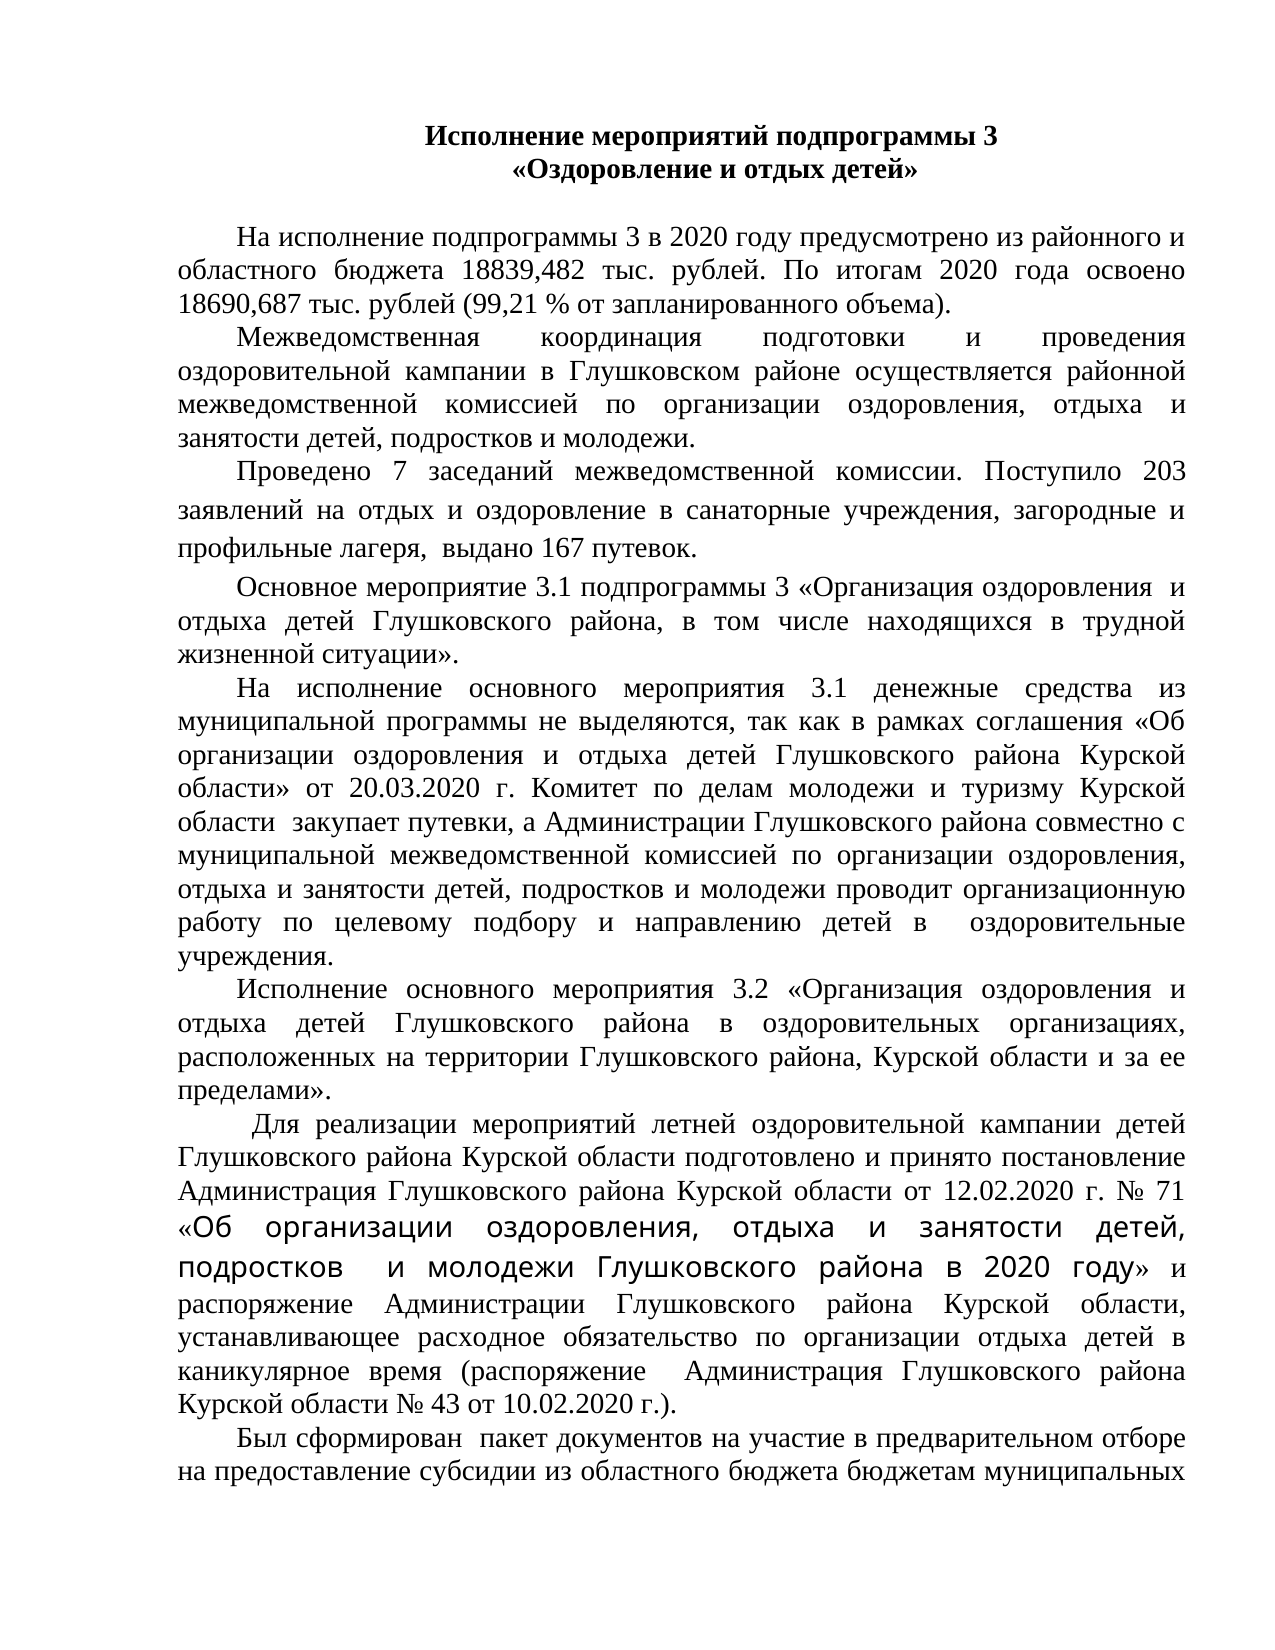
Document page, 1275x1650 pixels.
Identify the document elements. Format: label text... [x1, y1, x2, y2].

text Исполнение мероприятий подпрограммы 3 [177, 118, 1186, 152]
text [177, 1420, 1186, 1487]
list Межведомственная координация подготовки и проведения оздоровительной кампании в Глушковском районе осуществляется районной межведомственной комиссией по организации оздоровления, отдыха и занятости детей, подростков и молодежи. [177, 319, 1186, 453]
text Проведено 7 заседаний межведомственной комиссии. Поступило 203 заявлений на отдых и оздоровление в санаторные учреждения, загородные и профильные лагеря, выдано 167 путевок. [177, 453, 1186, 564]
text На исполнение основного мероприятия 3.1 денежные средства из муниципальной программы не выделяются, так как в рамках соглашения «Об организации оздоровления и отдыха детей Глушковского района Курской области» от 20.03.2020 г. Комитет по делам молодежи и туризму Курской области закупает путевки, а Администрации Глушковского района совместно с муниципальной межведомственной комиссией по организации оздоровления, отдыха и занятости детей, подростков и молодежи проводит организационную работу по целевому подбору и направлению детей в оздоровительные учреждения. [177, 670, 1186, 972]
text На исполнение подпрограммы 3 в 2020 году предусмотрено из районного и областного бюджета 18839,482 тыс. рублей. По итогам 2020 года освоено 18690,687 тыс. рублей (99,21 % от запланированного объема). [177, 219, 1186, 319]
text «Оздоровление и отдых детей» [177, 152, 1186, 185]
text Основное мероприятие 3.1 подпрограммы 3 «Организация оздоровления и отдыха детей Глушковского района, в том числе находящихся в трудной жизненной ситуации». [177, 569, 1186, 670]
text Исполнение основного мероприятия 3.2 «Организация оздоровления и отдыха детей Глушковского района в оздоровительных организациях, расположенных на территории Глушковского района, Курской области и за ее пределами». [177, 972, 1186, 1106]
text Для реализации мероприятий летней оздоровительной кампании детей Глушковского района Курской области подготовлено и принято постановление Администрация Глушковского района Курской области от 12.02.2020 г. № 71 «Об организации оздоровления, отдыха и занятости детей, подростков и молодежи Глушковского района в 2020 году» и распоряжение Администрации Глушковского района Курской области, устанавливающее расходное обязательство по организации отдыха детей в каникулярное время (распоряжение Администрация Глушковского района Курской области № 43 от 10.02.2020 г.). [177, 1106, 1186, 1420]
